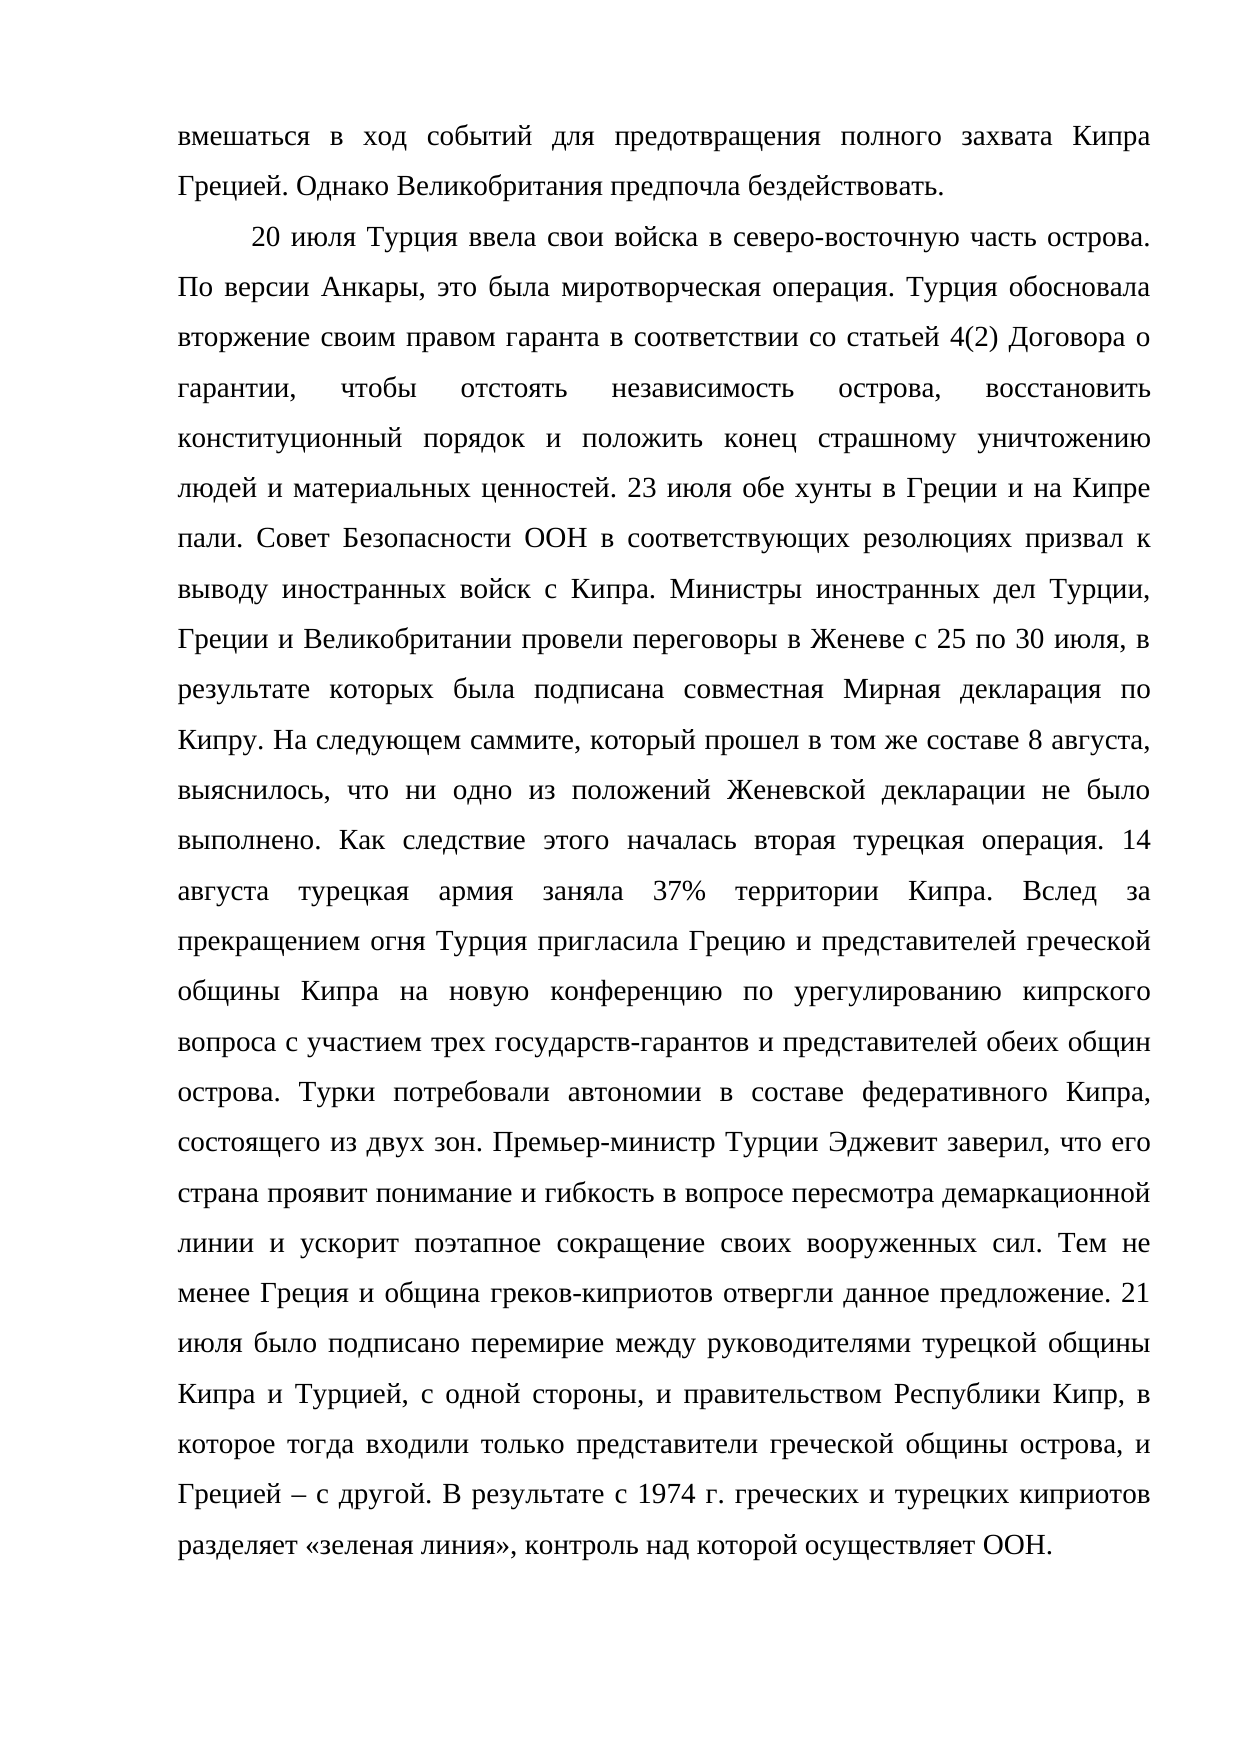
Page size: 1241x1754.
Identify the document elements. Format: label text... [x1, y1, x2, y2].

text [177, 118, 1152, 202]
text 20 июля Турция ввела свои войска в северо-восточную часть острова. По версии Анкары, это была миротворческая операция. Турция обосновала вторжение своим правом гаранта в соответствии со статьей 4(2) Договора о гарантии, чтобы отстоять независимость острова, восстановить конституционный порядок и положить конец страшному уничтожению людей и материальных ценностей. 23 июля обе хунты в Греции и на Кипре пали. Совет Безопасности ООН в соответствующих резолюциях призвал к выводу иностранных войск с Кипра. Министры иностранных дел Турции, Греции и Великобритании провели переговоры в Женеве с 25 по 30 июля, в результате которых была подписана совместная Мирная декларация по Кипру. На следующем саммите, который прошел в том же составе 8 августа, выяснилось, что ни одно из положений Женевской декларации не было выполнено. Как следствие этого началась вторая турецкая операция. 14 августа турецкая армия заняла 37% территории Кипра. Вслед за прекращением огня Турция пригласила Грецию и представителей греческой общины Кипра на новую конференцию по урегулированию кипрского вопроса с участием трех государств-гарантов и представителей обеих общин острова. Турки потребовали автономии в составе федеративного Кипра, состоящего из двух зон. Премьер-министр Турции Эджевит заверил, что его страна проявит понимание и гибкость в вопросе пересмотра демаркационной линии и ускорит поэтапное сокращение своих вооруженных сил. Тем не менее Греция и община греков-киприотов отвергли данное предложение. 21 июля было подписано перемирие между руководителями турецкой общины Кипра и Турцией, с одной стороны, и правительством Республики Кипр, в которое тогда входили только представители греческой общины острова, и Грецией – с другой. В результате с 1974 г. греческих и турецких киприотов разделяет «зеленая линия», контроль над которой осуществляет ООН. [177, 219, 1152, 1560]
